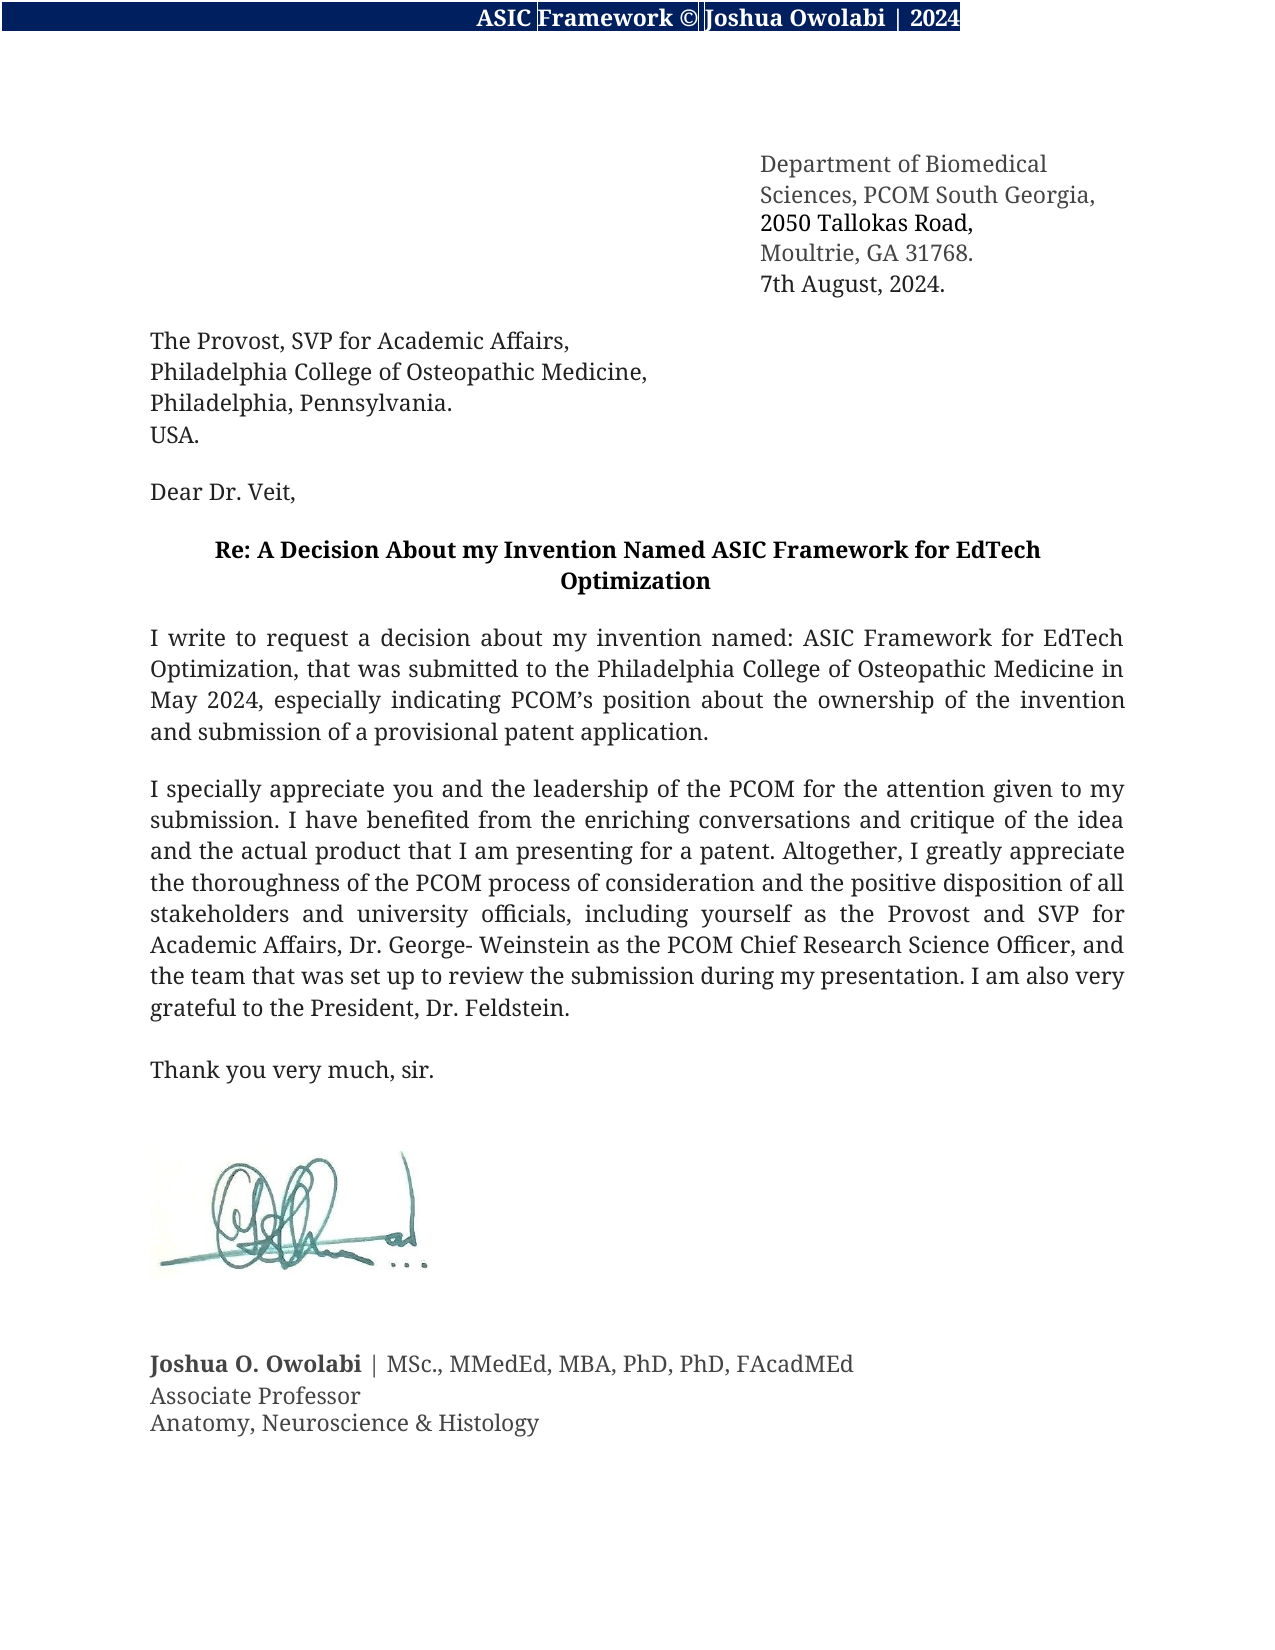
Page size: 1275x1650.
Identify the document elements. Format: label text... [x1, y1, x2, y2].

text USA. [150, 419, 1237, 450]
picture [150, 1145, 430, 1280]
text Dear Dr. Veit, [150, 476, 1237, 507]
text I write to request a decision about my invention named: ASIC Framework for EdTech Optimization, that was submitted to the Philadelphia College of Osteopathic Medicine in May 2024, especially indicating PCOM’s position about the ownership of the invention and submission of a provisional patent application. [150, 622, 1126, 747]
text Anatomy, Neuroscience & Histology [150, 1411, 1237, 1437]
text 7th August, 2024. [760, 268, 1237, 299]
text Department of Biomedical Sciences, PCOM South Georgia, [760, 148, 1131, 211]
text 2050 Tallokas Road, [760, 211, 1237, 236]
subtitle Re: A Decision About my Invention Named ASIC Framework for EdTech Optimization [214, 533, 1131, 596]
text I specially appreciate you and the leadership of the PCOM for the attention given to my submission. I have benefited from the enriching conversations and critique of the idea and the actual product that I am presenting for a patent. Altogether, I greatly appreciate the thoroughness of the PCOM process of consideration and the positive disposition of all stakeholders and university officials, including yourself as the Provost and SVP for Academic Affairs, Dr. George- Weinstein as the PCOM Chief Research Science Officer, and the team that was set up to review the submission during my presentation. I am also very grateful to the President, Dr. Feldstein. [150, 773, 1126, 1023]
text The Provost, SVP for Academic Affairs, Philadelphia College of Osteopathic Medicine, Philadelphia, Pennsylvania. [150, 325, 669, 419]
text Thank you very much, sir. [150, 1054, 1237, 1086]
text Moultrie, GA 31768. [760, 236, 1237, 268]
text Joshua O. Owolabi | MSc., MMedEd, MBA, PhD, PhD, FAcadMEd Associate Professor [150, 1348, 937, 1411]
